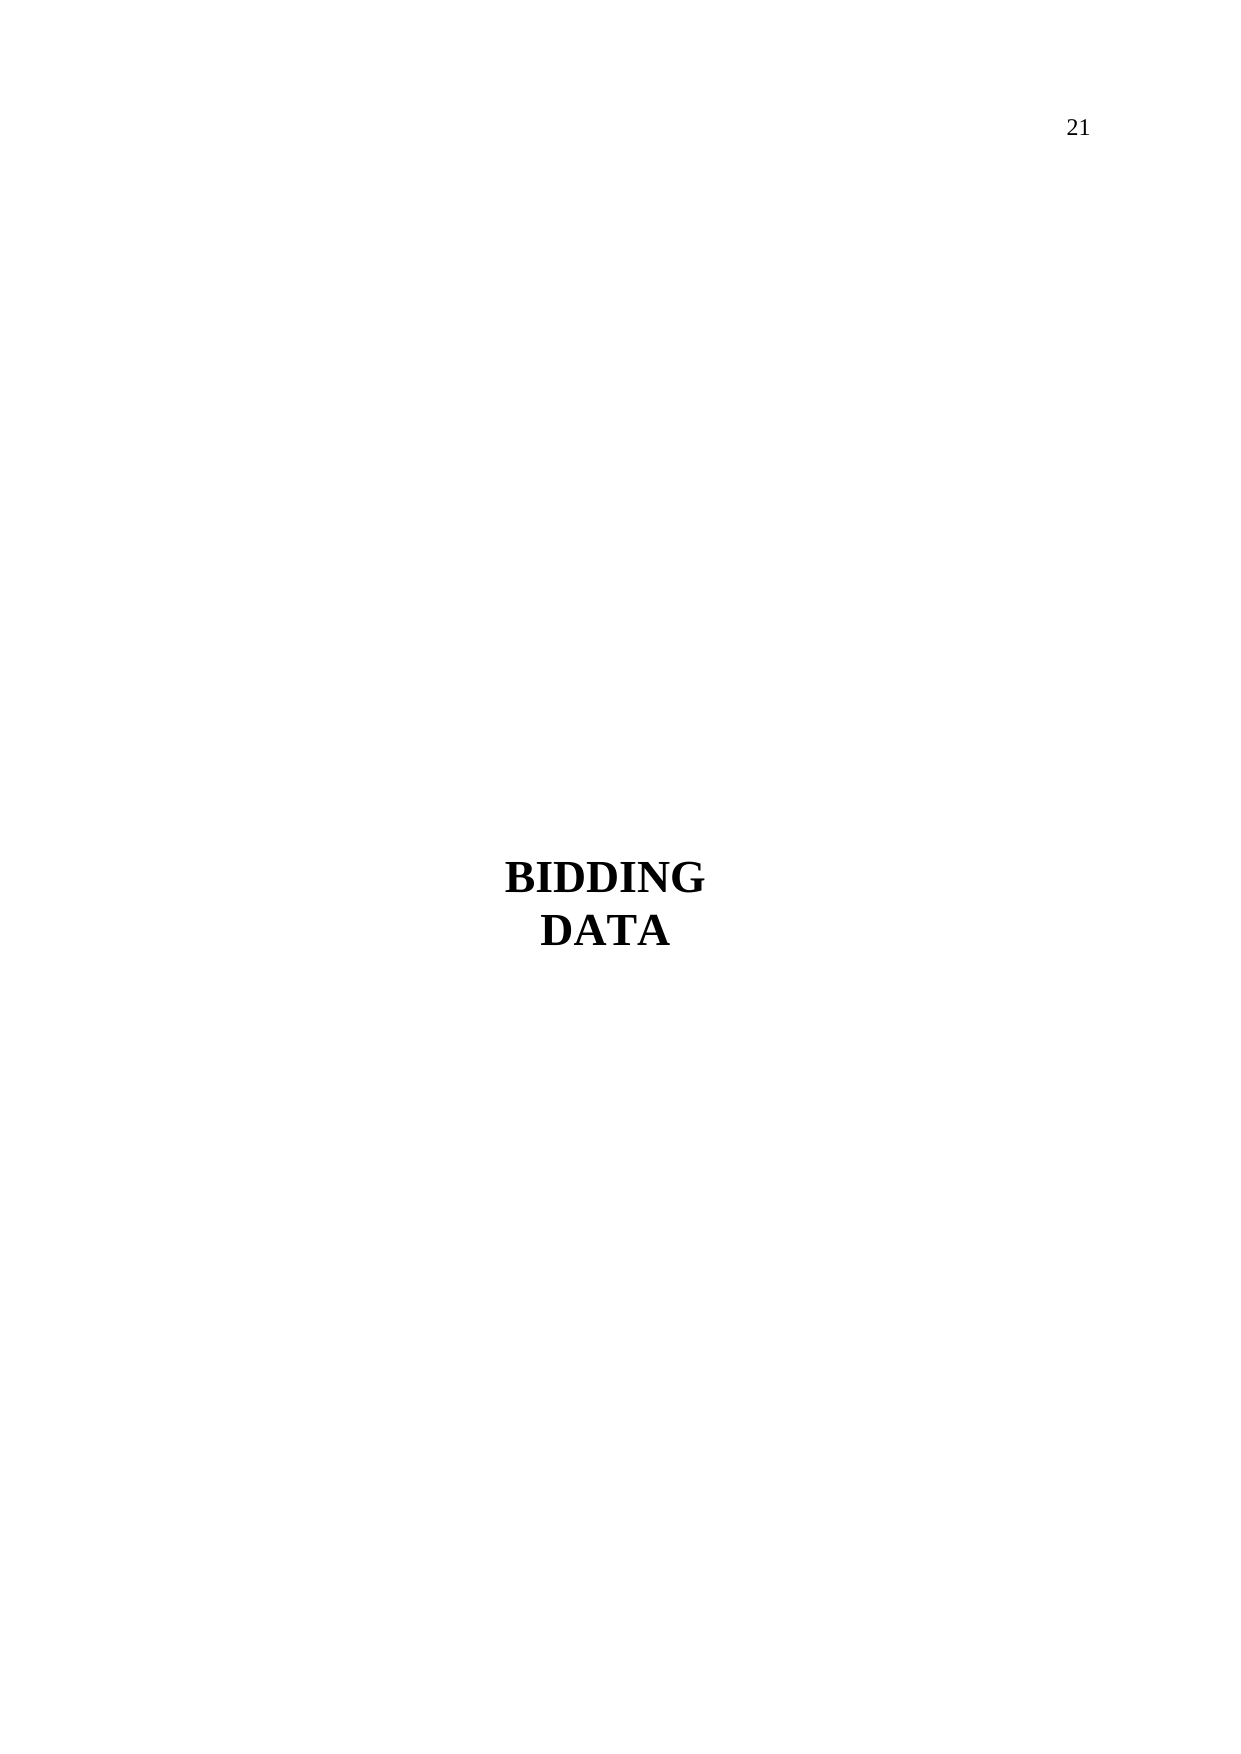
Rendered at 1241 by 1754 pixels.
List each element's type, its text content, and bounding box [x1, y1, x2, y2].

text 21 [120, 112, 1090, 140]
text DATA [120, 903, 1090, 955]
text BIDDING [120, 850, 1090, 903]
